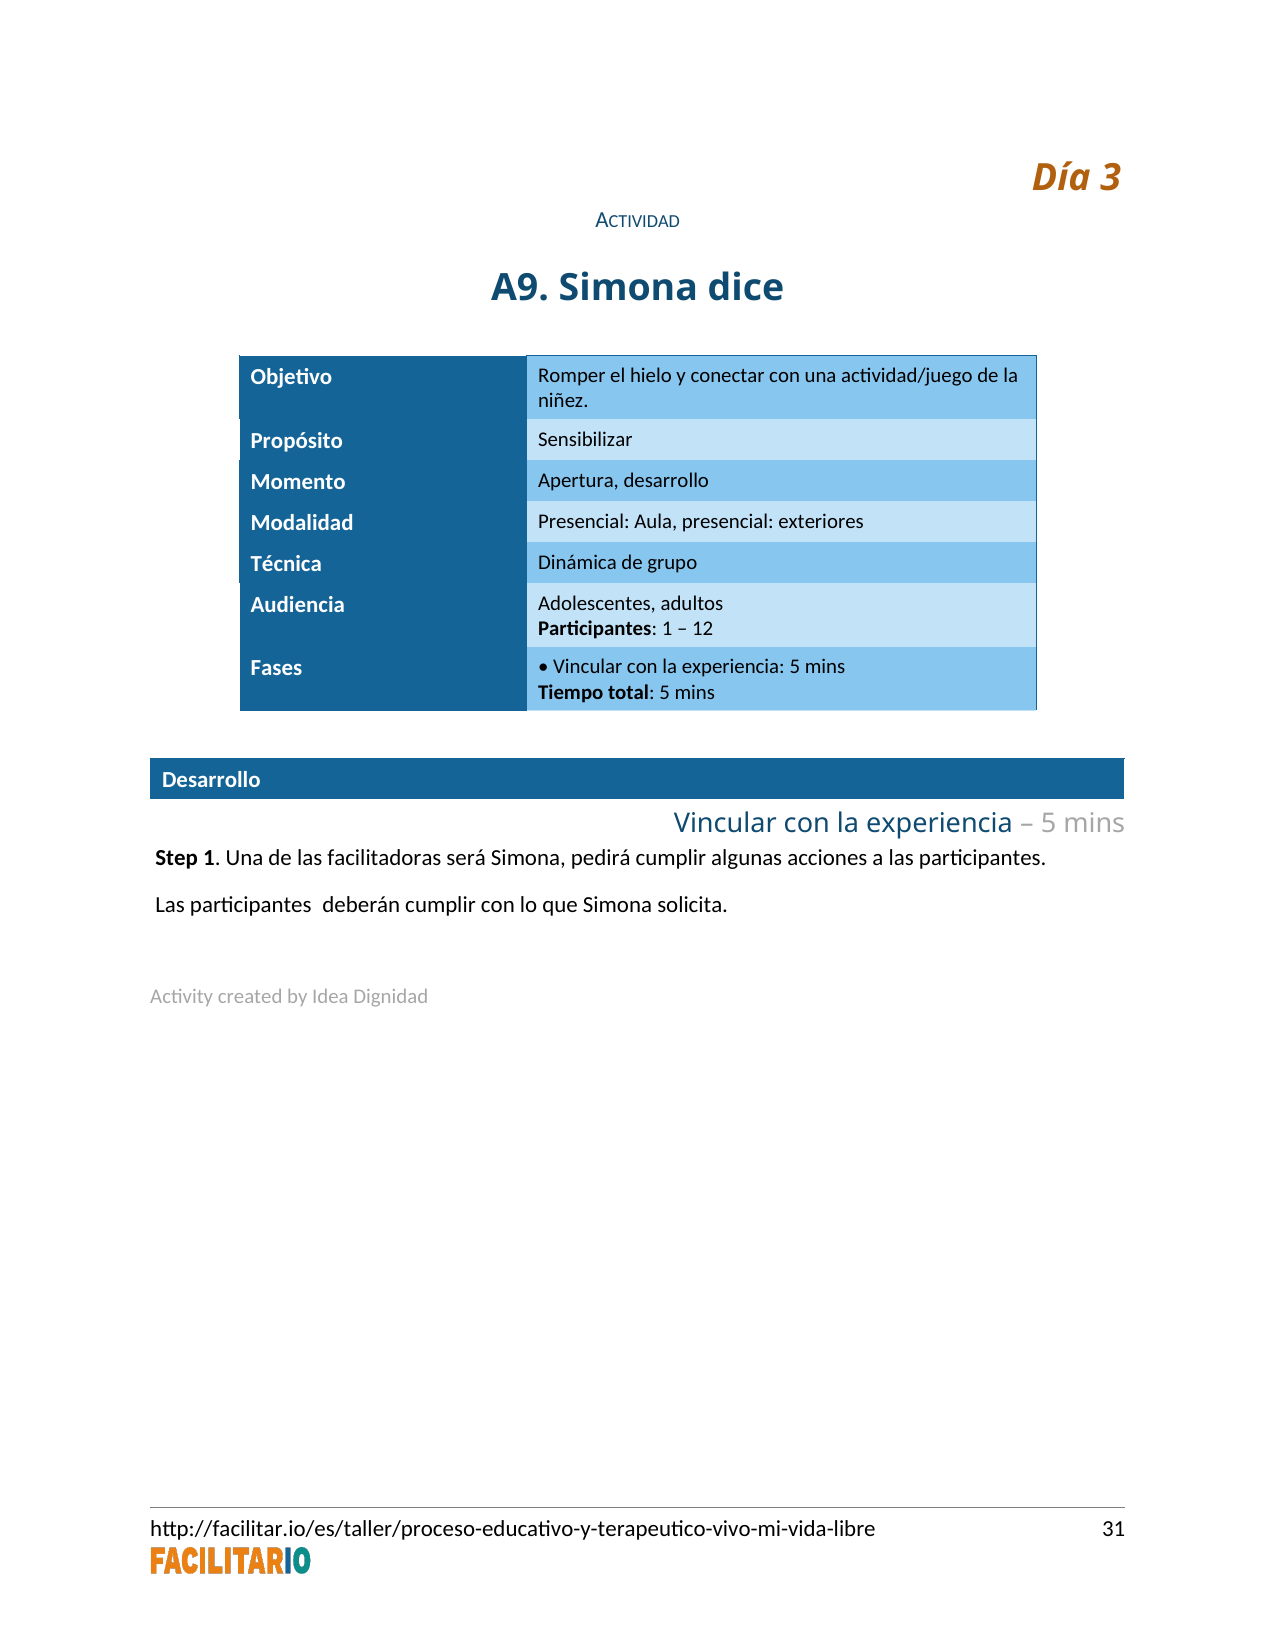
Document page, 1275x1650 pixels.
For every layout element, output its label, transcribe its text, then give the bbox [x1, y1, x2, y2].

table_cell Apertura, desarrollo [527, 460, 1036, 501]
table_header Desarrollo [151, 759, 1124, 799]
text Las participantes deberán cumplir con lo que Simona solicita. [150, 890, 1125, 918]
table_header Objetivo [240, 356, 526, 419]
subtitle Vincular con la experiencia – 5 mins [150, 803, 1125, 840]
text Actividad [150, 205, 1125, 233]
table_cell Propósito [240, 420, 526, 460]
subtitle Día 3 [150, 150, 1125, 201]
text Step 1. Una de las facilitadoras será Simona, pedirá cumplir algunas acciones a las participantes. [150, 843, 1125, 871]
table_cell Dinámica de grupo [527, 542, 1036, 583]
table_cell Modalidad [240, 502, 526, 542]
text Activity created by Idea Dignidad [150, 984, 1125, 1009]
table_cell • Vincular con la experiencia: 5 mins Tiempo total: 5 mins [527, 647, 1036, 710]
table_cell Presencial: Aula, presencial: exteriores [527, 501, 1036, 542]
subtitle A9. Simona dice [150, 260, 1125, 311]
picture [145, 1544, 315, 1576]
table_header Romper el hielo y conectar con una actividad/juego de la niñez. [527, 356, 1036, 419]
table_cell Momento [240, 461, 526, 501]
table_cell Sensibilizar [527, 419, 1036, 460]
table_cell Adolescentes, adultos Participantes: 1 – 12 [527, 583, 1036, 647]
table_cell Técnica [240, 543, 526, 583]
table_cell Fases [240, 648, 526, 710]
table_cell Audiencia [240, 584, 526, 647]
